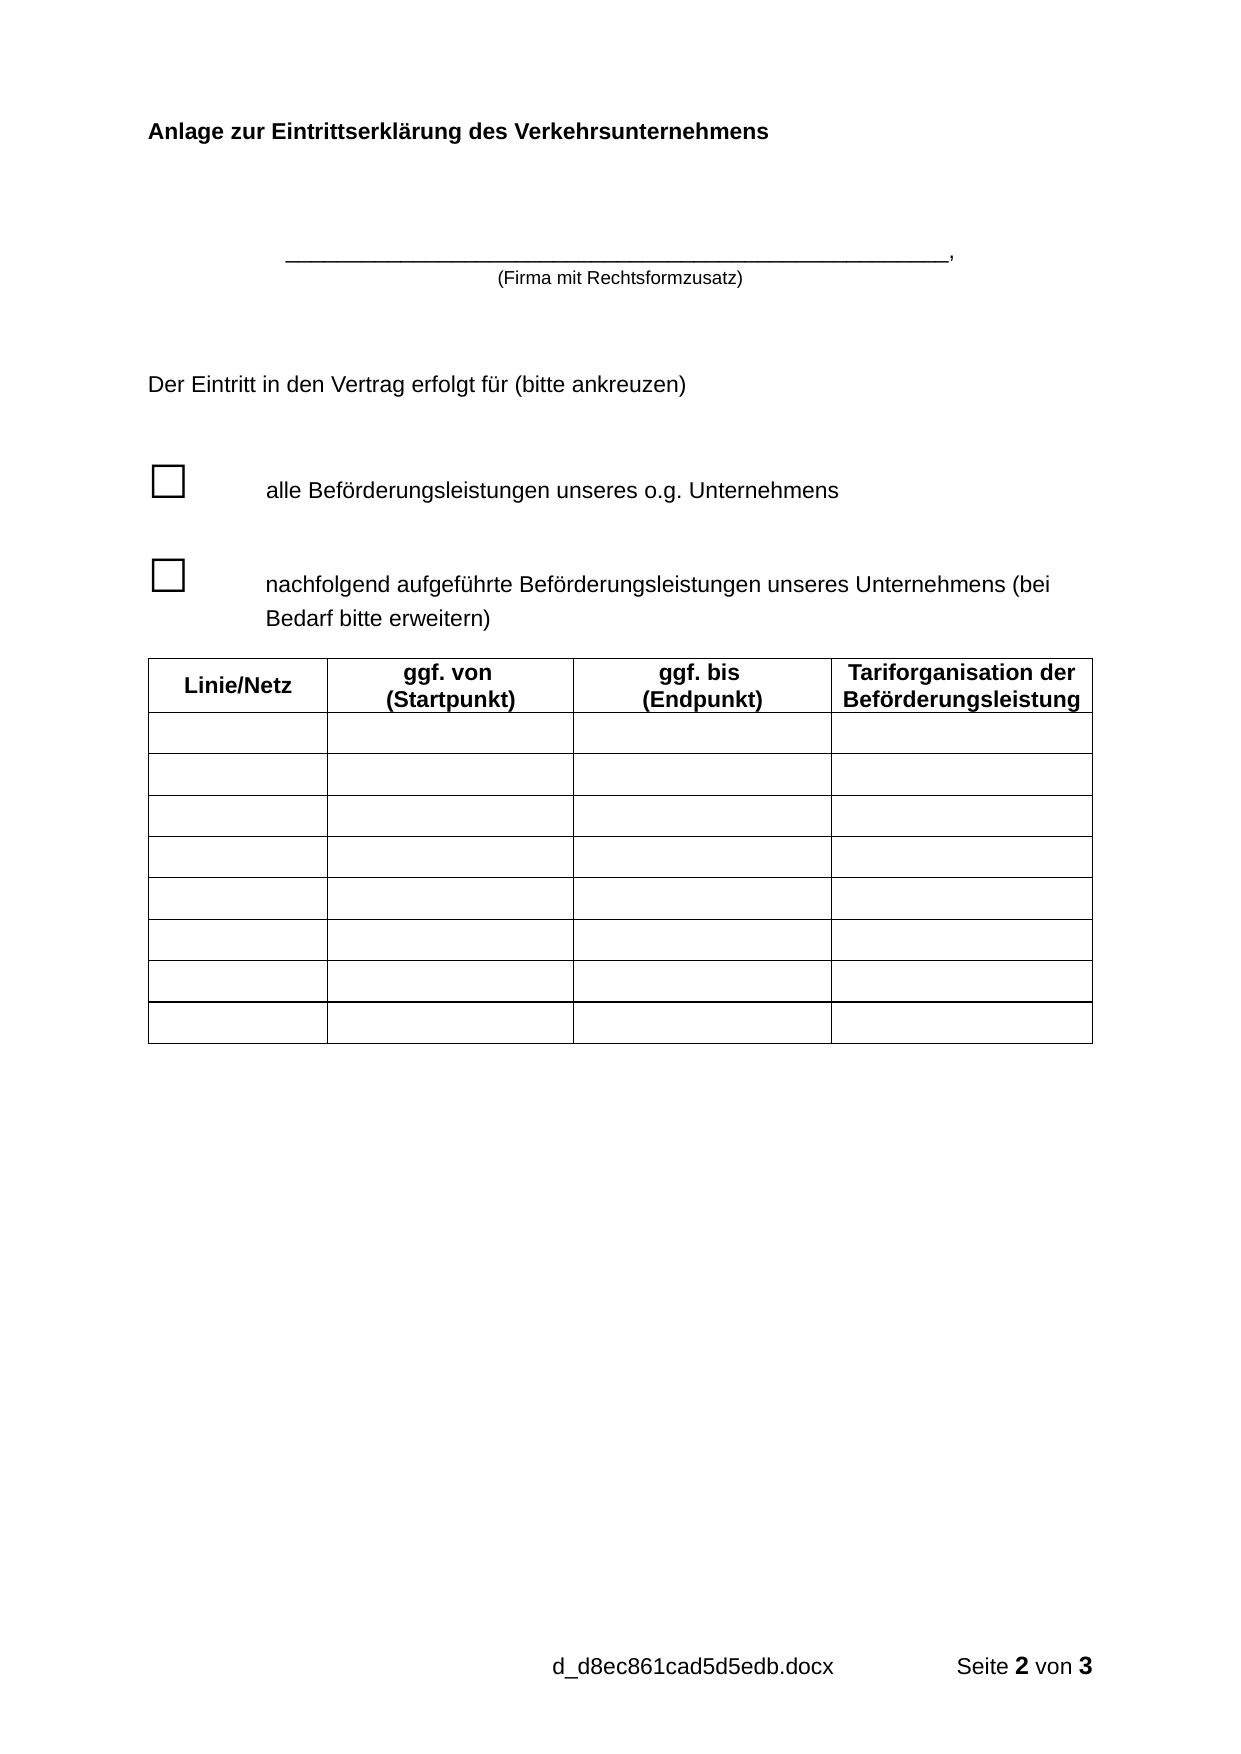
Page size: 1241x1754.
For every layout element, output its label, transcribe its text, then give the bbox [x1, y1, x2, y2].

text Der Eintritt in den Vertrag erfolgt für (bitte ankreuzen) [148, 371, 1092, 397]
table_cell [149, 713, 327, 753]
table_cell [149, 878, 327, 919]
text (Firma mit Rechtsformzusatz) [148, 267, 1092, 288]
text Anlage zur Eintrittserklärung des Verkehrsunternehmens [148, 118, 1092, 144]
table_cell [574, 878, 831, 919]
table_cell [149, 837, 327, 877]
table_cell [328, 961, 573, 1001]
text alle Beförderungsleistungen unseres o.g. Unternehmens [148, 449, 1092, 512]
text nachfolgend aufgeführte Beförderungsleistungen unseres Unternehmens (bei Bedarf bitte erweitern) [148, 543, 1092, 632]
table_cell [149, 920, 327, 960]
table_header Tariforganisation der Beförderungsleistung [832, 659, 1092, 712]
table_cell [832, 796, 1092, 836]
table_cell [574, 796, 831, 836]
table_cell [328, 713, 573, 753]
table_cell [574, 713, 831, 753]
table_cell [328, 796, 573, 836]
table_cell [832, 837, 1092, 877]
table_cell [832, 878, 1092, 919]
table_cell [832, 1003, 1092, 1043]
table_header ggf. von (Startpunkt) [328, 659, 573, 712]
text ____________________________________________________, [148, 237, 1092, 263]
table_cell [328, 754, 573, 794]
table_cell [328, 837, 573, 877]
table_cell [149, 796, 327, 836]
table_cell [149, 754, 327, 794]
table_cell [149, 961, 327, 1001]
table_cell [328, 1003, 573, 1043]
table_cell [574, 1003, 831, 1043]
table_cell [832, 920, 1092, 960]
table_cell [328, 920, 573, 960]
table_header ggf. bis (Endpunkt) [574, 659, 831, 712]
table_cell [574, 754, 831, 794]
table_cell [832, 713, 1092, 753]
table_cell [574, 961, 831, 1001]
table_cell [149, 1003, 327, 1043]
table_cell [328, 878, 573, 919]
table_cell [574, 837, 831, 877]
table_cell [574, 920, 831, 960]
table_cell [832, 754, 1092, 794]
table_cell [832, 961, 1092, 1001]
table_header Linie/Netz [149, 659, 327, 712]
